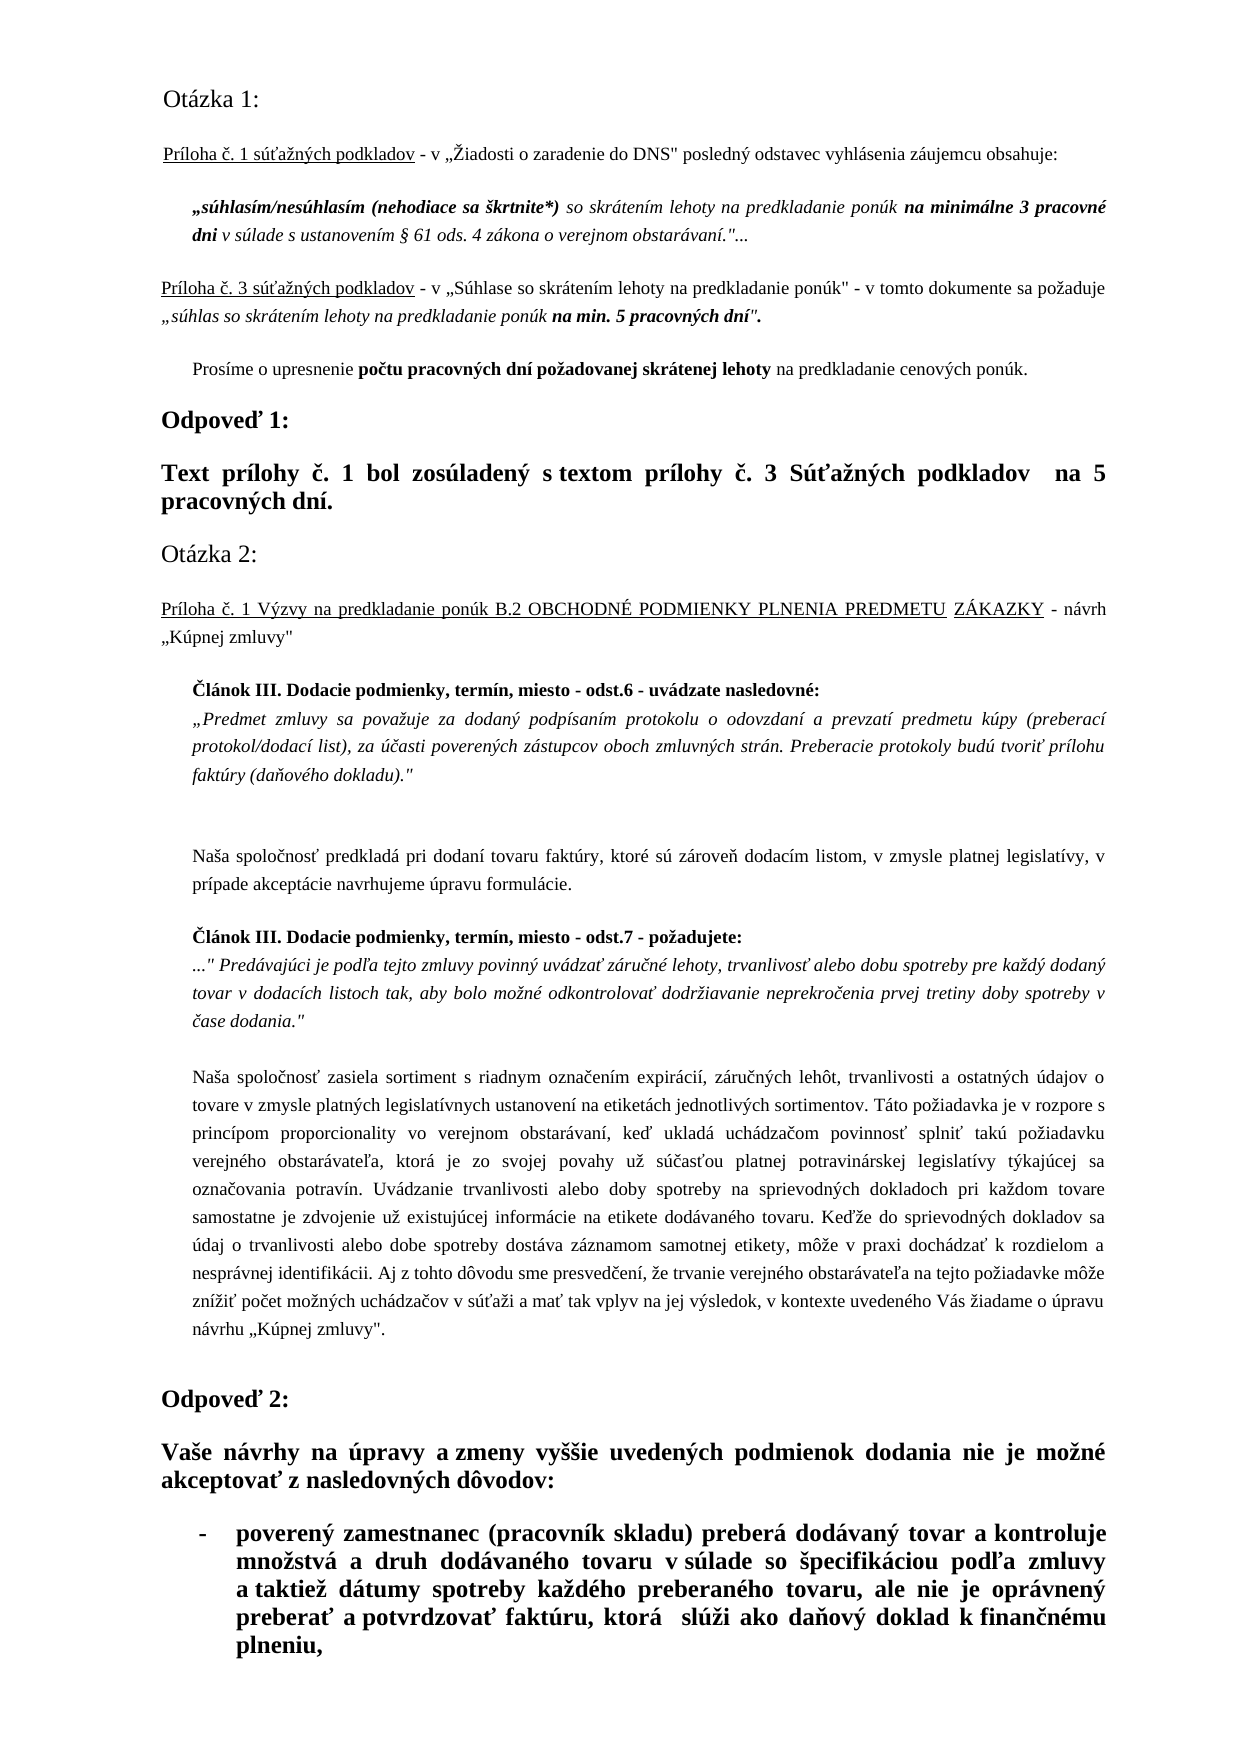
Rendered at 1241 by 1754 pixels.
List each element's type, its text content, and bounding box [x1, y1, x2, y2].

text Text prílohy č. 1 bol zosúladený s textom prílohy č. 3 Súťažných podkladov na 5 pracovných dní. [161, 459, 1106, 515]
text „súhlasím/nesúhlasím (nehodiace sa škrtnite*) so skrátením lehoty na predkladanie ponúk na minimálne 3 pracovné dni v súlade s ustanovením § 61 ods. 4 zákona o verejnom obstarávaní."... [192, 191, 1106, 247]
text Príloha č. 3 súťažných podkladov - v „Súhlase so skrátením lehoty na predkladanie ponúk" - v tomto dokumente sa požaduje „súhlas so skrátením lehoty na predkladanie ponúk na min. 5 pracovných dní". [161, 272, 1106, 328]
text Prosíme o upresnenie počtu pracovných dní požadovanej skrátenej lehoty na predkladanie cenových ponúk. [192, 353, 1106, 381]
text Otázka 1: [163, 85, 1106, 113]
text ..." Predávajúci je podľa tejto zmluvy povinný uvádzať záručné lehoty, trvanlivosť alebo dobu spotreby pre každý dodaný tovar v dodacích listoch tak, aby bolo možné odkontrolovať dodržiavanie neprekročenia prvej tretiny doby spotreby v čase dodania." [192, 949, 1106, 1033]
text „Predmet zmluvy sa považuje za dodaný podpísaním protokolu o odovzdaní a prevzatí predmetu kúpy (preberací protokol/dodací list), za účasti poverených zástupcov oboch zmluvných strán. Preberacie protokoly budú tvoriť prílohu faktúry (daňového dokladu)." [192, 702, 1106, 787]
text Článok III. Dodacie podmienky, termín, miesto - odst.7 - požadujete: [192, 921, 1108, 949]
text Otázka 2: [161, 540, 1106, 568]
text Príloha č. 1 Výzvy na predkladanie ponúk B.2 OBCHODNÉ PODMIENKY PLNENIA PREDMETU ZÁKAZKY - návrh „Kúpnej zmluvy" [161, 593, 1106, 649]
text Vaše návrhy na úpravy a zmeny vyššie uvedených podmienok dodania nie je možné akceptovať z nasledovných dôvodov: [161, 1438, 1106, 1494]
text Článok III. Dodacie podmienky, termín, miesto - odst.6 - uvádzate nasledovné: [192, 674, 1108, 702]
text Odpoveď 2: [161, 1385, 1106, 1413]
text Naša spoločnosť zasiela sortiment s riadnym označením expirácií, záručných lehôt, trvanlivosti a ostatných údajov o tovare v zmysle platných legislatívnych ustanovení na etiketách jednotlivých sortimentov. Táto požiadavka je v rozpore s princípom proporcionality vo verejnom obstarávaní, keď ukladá uchádzačom povinnosť splniť takú požiadavku verejného obstarávateľa, ktorá je zo svojej povahy už súčasťou platnej potravinárskej legislatívy týkajúcej sa označovania potravín. Uvádzanie trvanlivosti alebo doby spotreby na sprievodných dokladoch pri každom tovare samostatne je zdvojenie už existujúcej informácie na etikete dodávaného tovaru. Keďže do sprievodných dokladov sa údaj o trvanlivosti alebo dobe spotreby dostáva záznamom samotnej etikety, môže v praxi dochádzať k rozdielom a nesprávnej identifikácii. Aj z tohto dôvodu sme presvedčení, že trvanie verejného obstarávateľa na tejto požiadavke môže znížiť počet možných uchádzačov v súťaži a mať tak vplyv na jej výsledok, v kontexte uvedeného Vás žiadame o úpravu návrhu „Kúpnej zmluvy". [192, 1061, 1106, 1341]
text Odpoveď 1: [161, 406, 1106, 434]
list poverený zamestnanec (pracovník skladu) preberá dodávaný tovar a kontroluje množstvá a druh dodávaného tovaru v súlade so špecifikáciou podľa zmluvy a taktiež dátumy spotreby každého preberaného tovaru, ale nie je oprávnený preberať a potvrdzovať faktúru, ktorá slúži ako daňový doklad k finančnému plneniu, [198, 1519, 1106, 1659]
text Naša spoločnosť predkladá pri dodaní tovaru faktúry, ktoré sú zároveň dodacím listom, v zmysle platnej legislatívy, v prípade akceptácie navrhujeme úpravu formulácie. [192, 839, 1106, 896]
text Príloha č. 1 súťažných podkladov - v „Žiadosti o zaradenie do DNS" posledný odstavec vyhlásenia záujemcu obsahuje: [163, 138, 1106, 166]
